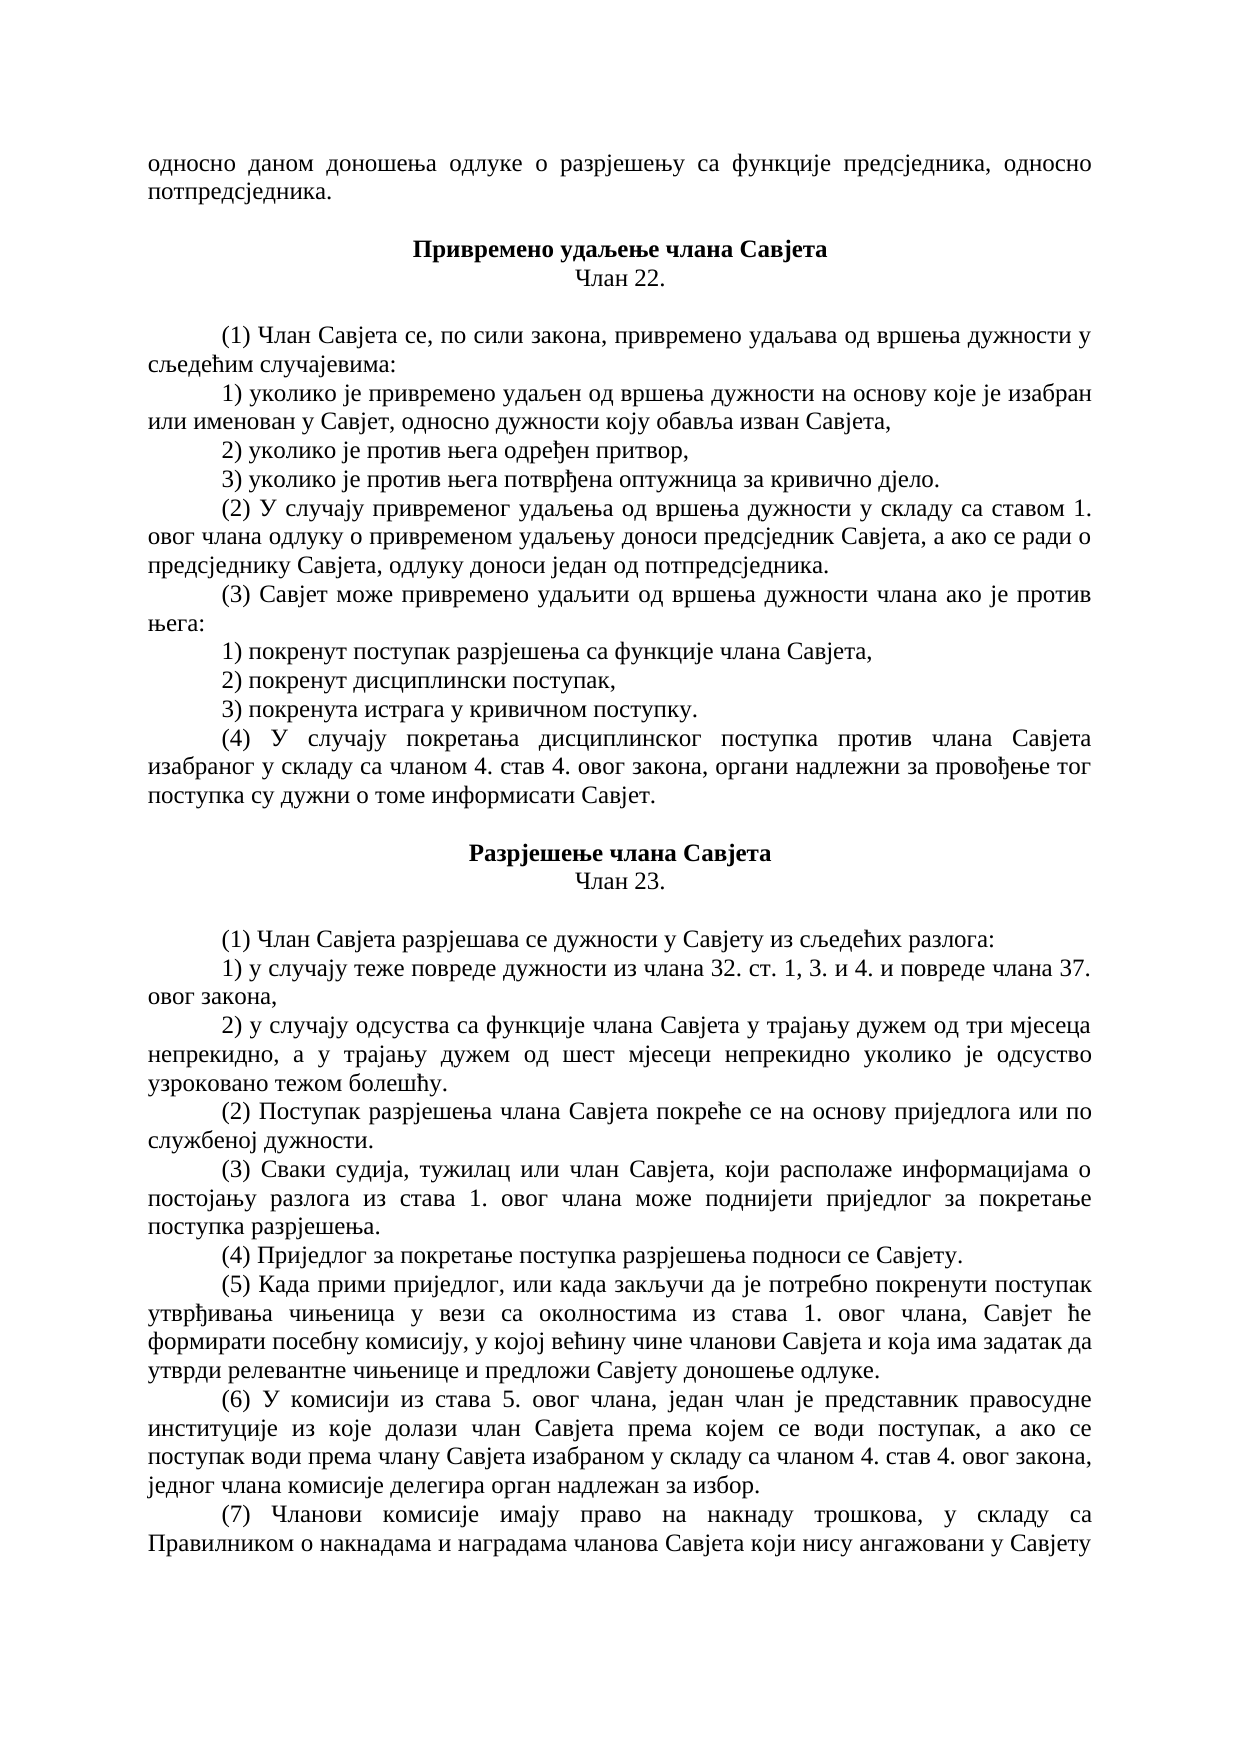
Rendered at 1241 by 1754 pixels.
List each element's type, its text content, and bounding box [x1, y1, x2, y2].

text (2) У случају привременог удаљења од вршења дужности у складу са ставом 1. овог члана одлуку о привременом удаљењу доноси предсједник Савјета, а ако се ради о предсједнику Савјета, одлуку доноси један од потпредсједника. [148, 493, 1093, 579]
text Члан 22. [148, 263, 1093, 291]
text (4) У случају покретања дисциплинског поступка против члана Савјета изабраног у складу са чланом 4. став 4. овог закона, органи надлежни за провођење тог поступка су дужни о томе информисати Савјет. [148, 723, 1093, 809]
text (3) Савјет може привремено удаљити од вршења дужности члана ако је против њега: [148, 579, 1093, 636]
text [148, 148, 1093, 205]
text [148, 1499, 1093, 1556]
text 1) покренут поступак разрјешења са функције члана Савјета, [148, 636, 1093, 665]
text (1) Члан Савјета разрјешава се дужности у Савјету из сљедећих разлога: [148, 924, 1093, 953]
text 2) покренут дисциплински поступак, [148, 665, 1093, 694]
text (1) Члан Савјета се, по сили закона, привремено удаљава од вршења дужности у сљедећим случајевима: [148, 320, 1093, 378]
text Члан 23. [148, 866, 1093, 895]
text 1) у случају теже повреде дужности из члана 32. ст. 1, 3. и 4. и повреде члана 37. овог закона, [148, 953, 1093, 1010]
text 2) у случају одсуства са функције члана Савјета у трајању дужем од три мјесеца непрекидно, а у трајању дужем од шест мјесеци непрекидно уколико је одсуство узроковано тежом болешћу. [148, 1010, 1093, 1096]
text (2) Поступак разрјешења члана Савјета покреће се на основу приједлога или по службеној дужности. [148, 1096, 1093, 1154]
text Привремено удаљење члана Савјета [148, 234, 1093, 263]
text (5) Када прими приједлог, или када закључи да је потребно покренути поступак утврђивања чињеница у вези са околностима из става 1. овог члана, Савјет ће формирати посебну комисију, у којој већину чине чланови Савјета и која има задатак да утврди релевантне чињенице и предложи Савјету доношење одлуке. [148, 1269, 1093, 1384]
text Разрјешење члана Савјета [148, 838, 1093, 866]
text (6) У комисији из става 5. овог члана, један члан је представник правосудне институције из које долази члан Савјета према којем се води поступак, а ако се поступак води према члану Савјета изабраном у складу са чланом 4. став 4. овог закона, једног члана комисије делегира орган надлежан за избор. [148, 1384, 1093, 1499]
text (4) Приједлог за покретање поступка разрјешења подноси се Савјету. [148, 1240, 1093, 1269]
text 3) уколико је против њега потврђена оптужница за кривично дјело. [148, 464, 1093, 493]
text 2) уколико је против њега одређен притвор, [148, 435, 1093, 464]
text (3) Сваки судија, тужилац или члан Савјета, који располаже информацијама о постојању разлога из става 1. овог члана може поднијети приједлог за покретање поступка разрјешења. [148, 1154, 1093, 1240]
text 3) покренута истрага у кривичном поступку. [148, 694, 1093, 723]
text 1) уколико је привремено удаљен од вршења дужности на основу које је изабран или именован у Савјет, односно дужности коју обавља изван Савјета, [148, 378, 1093, 435]
